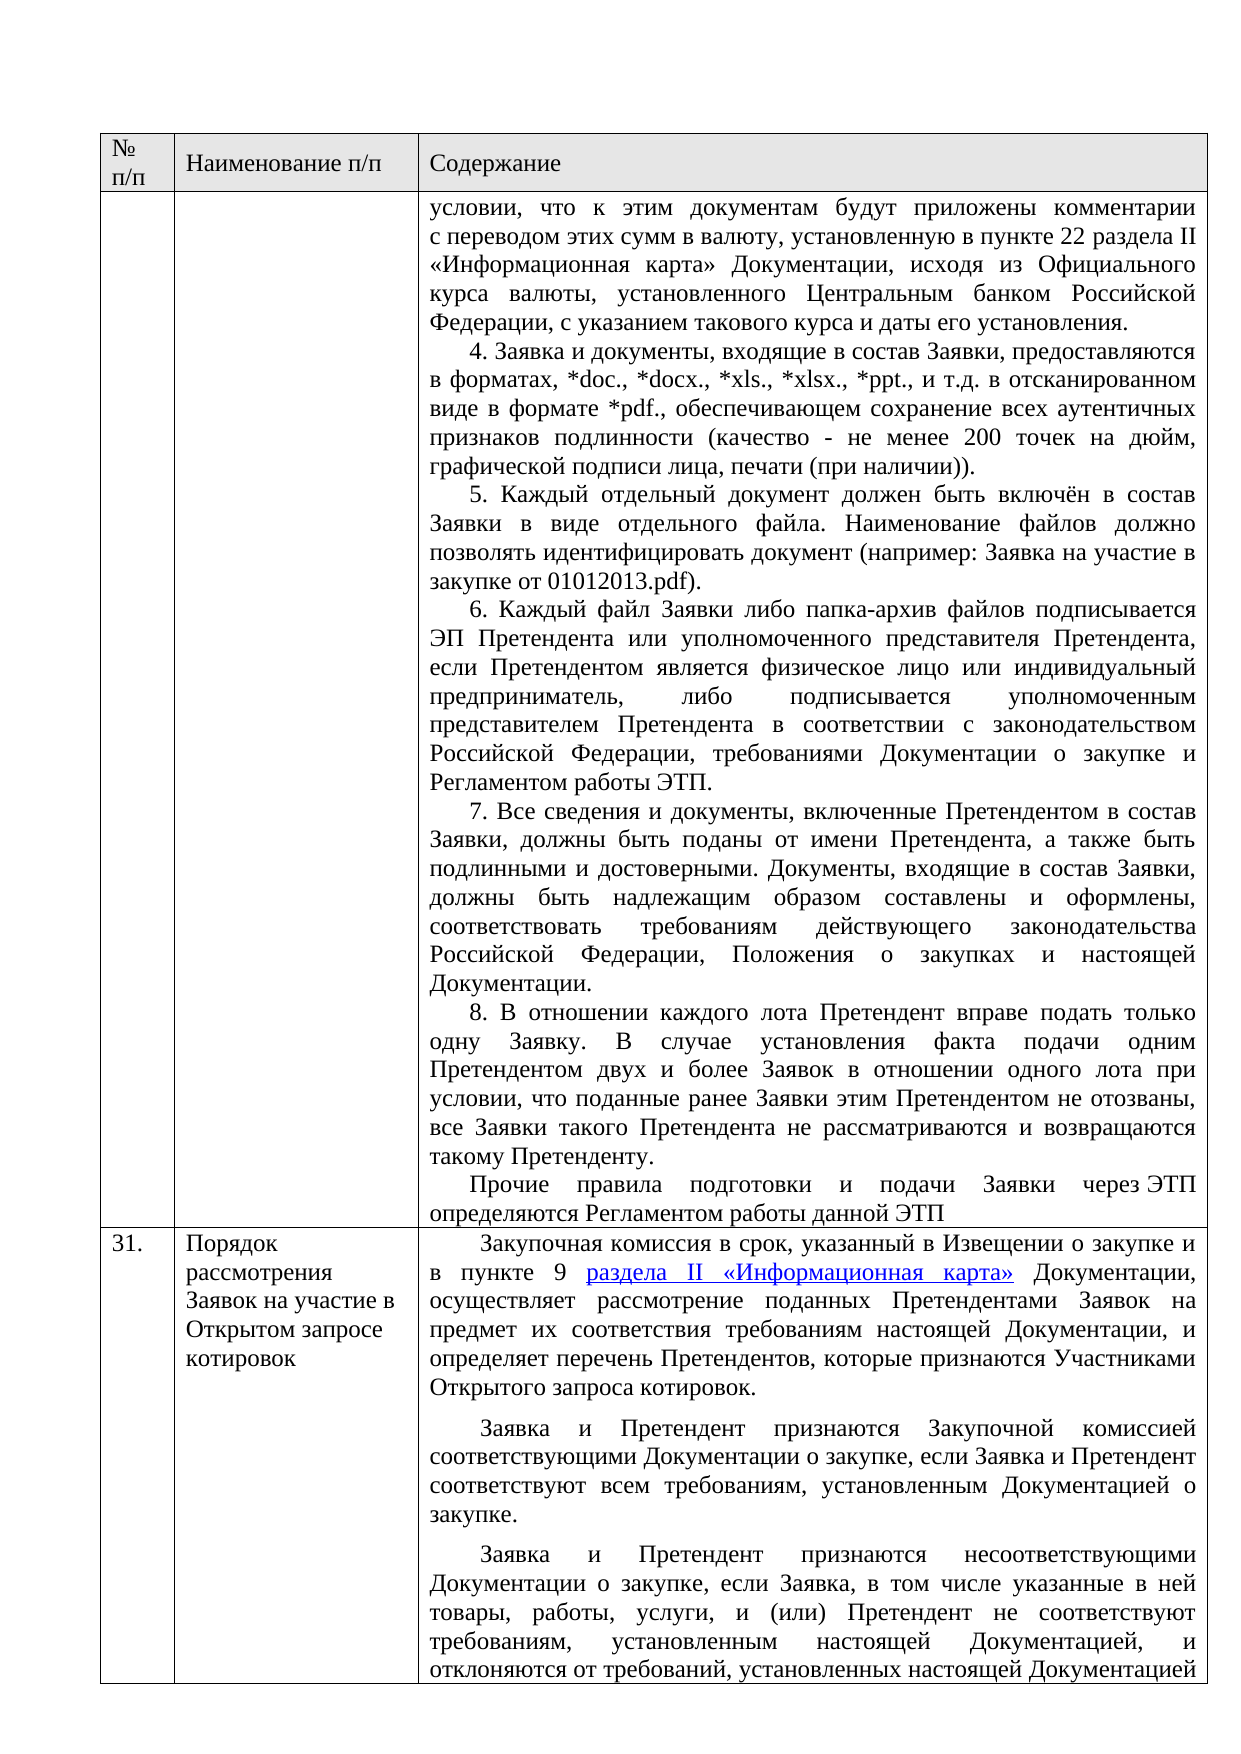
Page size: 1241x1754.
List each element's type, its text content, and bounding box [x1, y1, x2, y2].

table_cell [175, 192, 418, 1227]
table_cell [419, 1228, 1207, 1683]
table_cell [101, 1228, 174, 1683]
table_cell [175, 1228, 418, 1683]
table_header Наименование п/п [175, 134, 418, 191]
table_header Содержание [419, 134, 1207, 191]
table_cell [419, 192, 1207, 1227]
table_cell [101, 192, 174, 1227]
table_header № п/п [101, 134, 174, 191]
